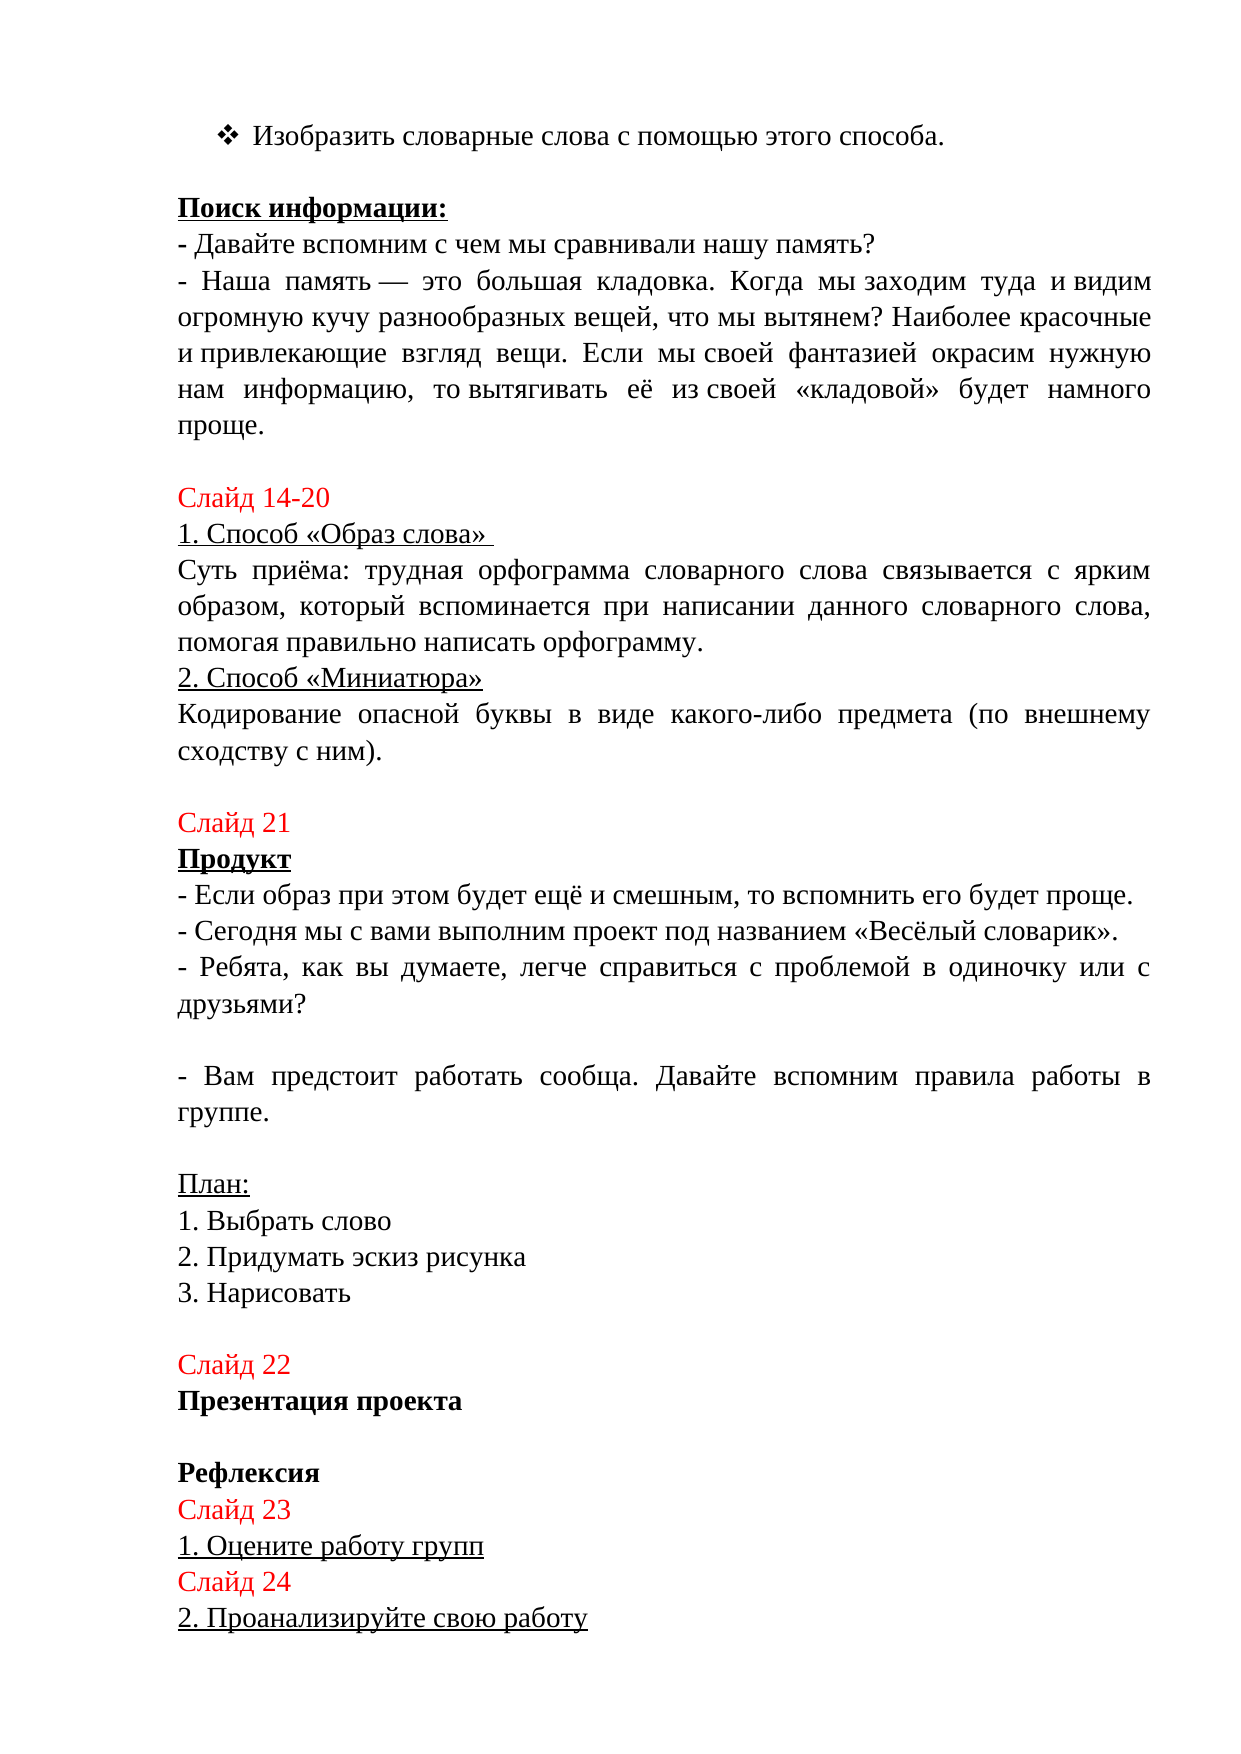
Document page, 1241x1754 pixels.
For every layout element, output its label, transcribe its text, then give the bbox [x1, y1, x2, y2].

text - Вам предстоит работать сообща. Давайте вспомним правила работы в группе. [177, 1058, 1152, 1128]
text План: [177, 1166, 1152, 1200]
text Поиск информации: [177, 191, 1152, 224]
text Слайд 24 [177, 1564, 1152, 1598]
text Презентация проекта [177, 1383, 1152, 1417]
text Слайд 14-20 [177, 480, 1152, 513]
text 1. Оцените работу групп [177, 1528, 1152, 1561]
text - Ребята, как вы думаете, легче справиться с проблемой в одиночку или с друзьями? [177, 949, 1152, 1019]
text 2. Способ «Миниатюра» [177, 660, 1152, 694]
text 3. Нарисовать [177, 1275, 1152, 1308]
text Слайд 23 [177, 1492, 1152, 1525]
text 2. Проанализируйте свою работу [177, 1600, 1152, 1634]
text - Сегодня мы с вами выполним проект под названием «Весёлый словарик». [177, 913, 1152, 947]
text Кодирование опасной буквы в виде какого-либо предмета (по внешнему сходству с ним). [177, 697, 1152, 766]
text Слайд 21 [177, 805, 1152, 838]
text 1. Способ «Образ слова» [177, 516, 1152, 549]
text - Если образ при этом будет ещё и смешным, то вспомнить его будет проще. [177, 877, 1152, 911]
list Изобразить словарные слова с помощью этого способа. [215, 118, 1152, 152]
text Рефлексия [177, 1456, 1152, 1489]
text Суть приёма: трудная орфограмма словарного слова связывается с ярким образом, который вспоминается при написании данного словарного слова, помогая правильно написать орфограмму. [177, 552, 1152, 658]
text Слайд 22 [177, 1347, 1152, 1381]
text - Наша память — это большая кладовка. Когда мы заходим туда и видим огромную кучу разнообразных вещей, что мы вытянем? Наиболее красочные и привлекающие взгляд вещи. Если мы своей фантазией окрасим нужную нам информацию, то вытягивать её из своей «кладовой» будет намного проще. [177, 263, 1152, 441]
text 1. Выбрать слово [177, 1203, 1152, 1236]
text - Давайте вспомним с чем мы сравнивали нашу память? [177, 227, 1152, 260]
text 2. Придумать эскиз рисунка [177, 1239, 1152, 1272]
text Продукт [177, 841, 1152, 875]
